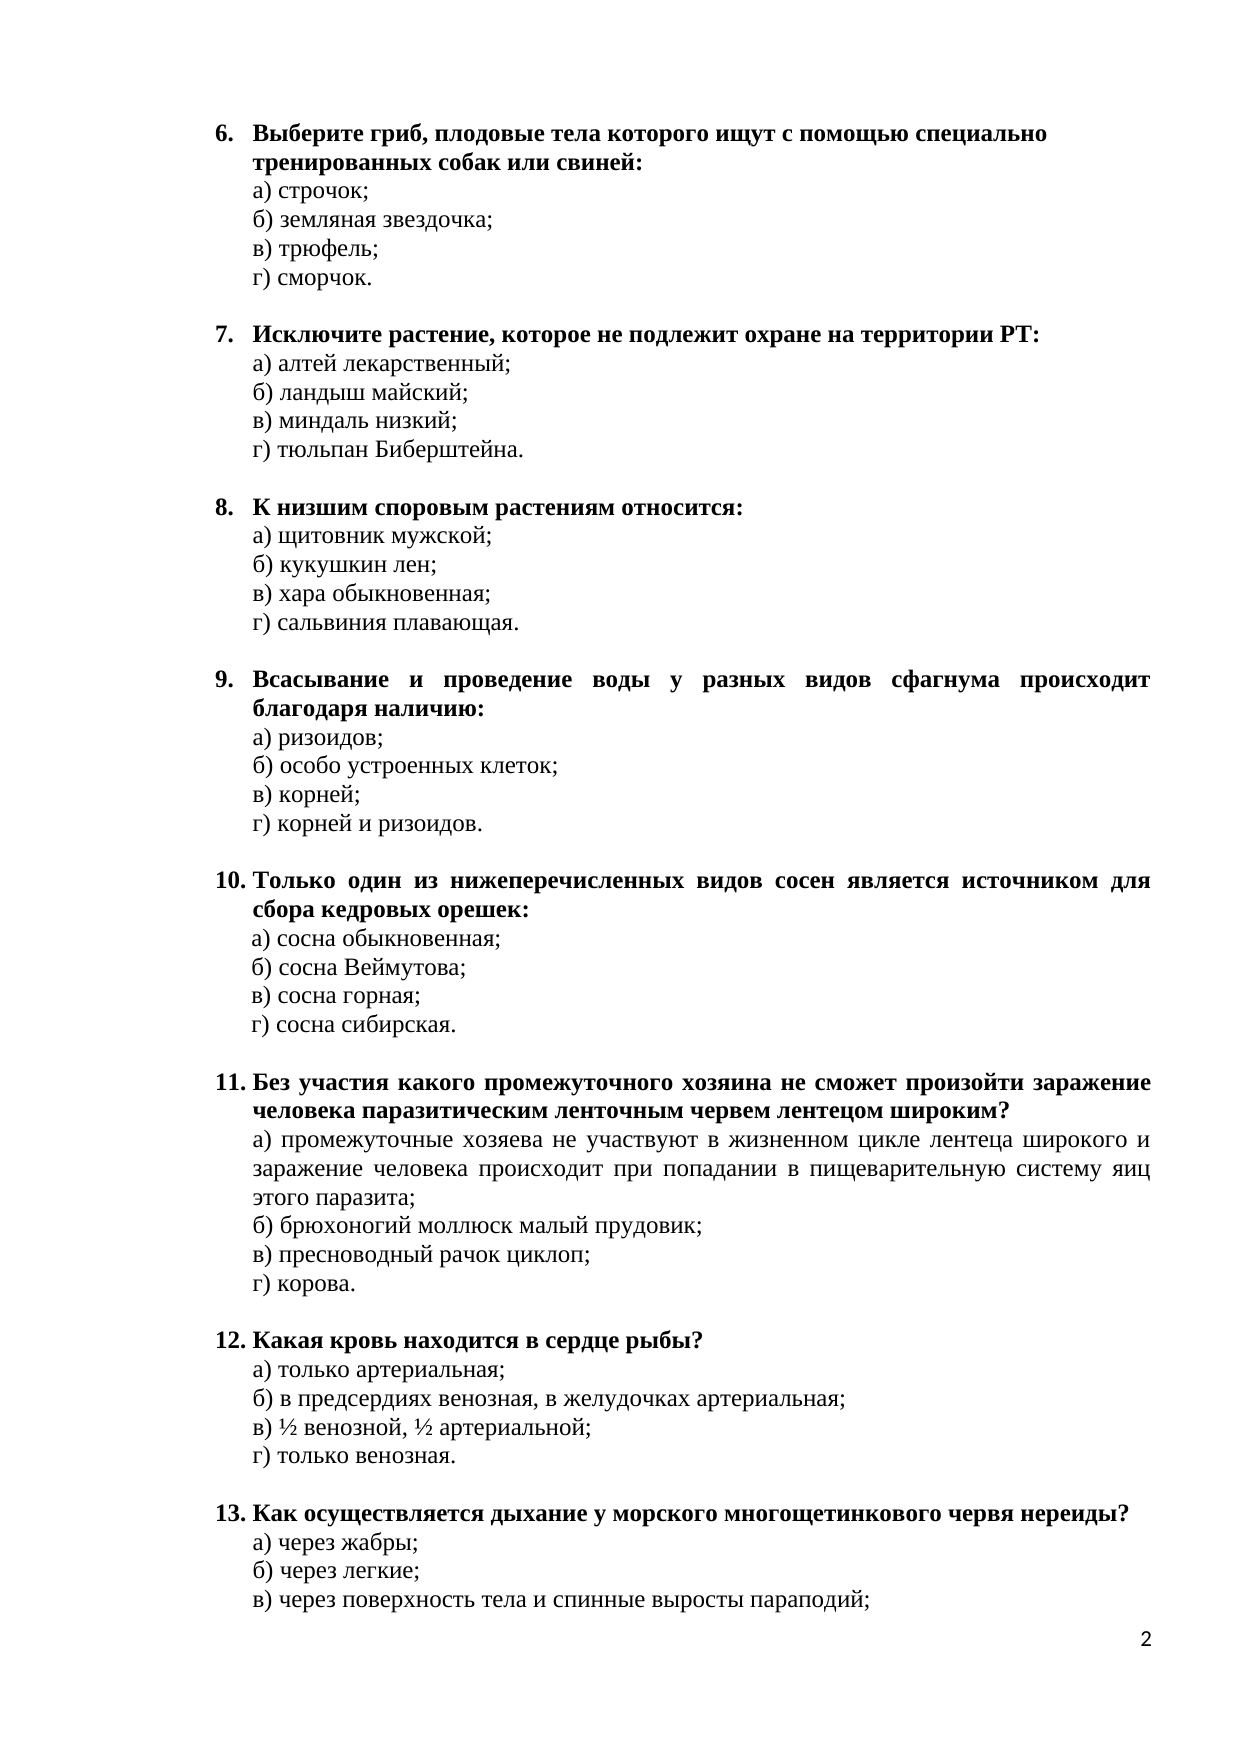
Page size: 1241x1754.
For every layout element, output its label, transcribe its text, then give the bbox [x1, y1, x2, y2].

list К низшим споровым растениям относится: [215, 492, 1152, 521]
list а) промежуточные хозяева не участвуют в жизненном цикле лентеца широкого и заражение человека происходит при попадании в пищеварительную систему яиц этого паразита; [252, 1124, 1152, 1211]
list Без участия какого промежуточного хозяина не сможет произойти заражение человека паразитическим ленточным червем лентецом широким? [215, 1067, 1152, 1124]
list б) кукушкин лен; [252, 549, 1152, 578]
list Только один из нижеперечисленных видов сосен является источником для сбора кедровых орешек: [215, 866, 1152, 923]
list а) алтей лекарственный; [252, 348, 1152, 377]
list г) сморчок. [252, 262, 1152, 291]
text г) сосна сибирская. [208, 1009, 1152, 1038]
list Всасывание и проведение воды у разных видов сфагнума происходит благодаря наличию: [215, 664, 1152, 722]
list в) пресноводный рачок циклоп; [252, 1239, 1152, 1268]
list б) земляная звездочка; [252, 204, 1152, 233]
list г) тюльпан Биберштейна. [252, 434, 1152, 463]
list в) через поверхность тела и спинные выросты параподий; [252, 1584, 1152, 1613]
list б) через легкие; [252, 1556, 1152, 1584]
list б) особо устроенных клеток; [252, 751, 1152, 779]
list Как осуществляется дыхание у морского многощетинкового червя нереиды? [215, 1498, 1142, 1527]
list в) корней; [252, 779, 1152, 808]
list а) только артериальная; [252, 1354, 1152, 1383]
list б) в предсердиях венозная, в желудочках артериальная; [252, 1383, 1152, 1412]
list г) сальвиния плавающая. [252, 607, 1152, 636]
text б) сосна Веймутова; [208, 952, 1152, 981]
list Исключите растение, которое не подлежит охране на территории РТ: [215, 319, 1152, 348]
list Выберите гриб, плодовые тела которого ищут с помощью специально тренированных собак или свиней: [215, 118, 1152, 176]
list а) щитовник мужской; [252, 521, 1152, 549]
text а) сосна обыкновенная; [208, 923, 1152, 952]
list в) миндаль низкий; [252, 406, 1152, 434]
list г) корова. [252, 1268, 1152, 1297]
list г) корней и ризоидов. [252, 808, 1152, 837]
list б) ландыш майский; [252, 377, 1152, 406]
list г) только венозная. [252, 1441, 1152, 1469]
list в) трюфель; [252, 233, 1152, 262]
list а) через жабры; [252, 1527, 1152, 1556]
list а) строчок; [252, 176, 1152, 204]
list в) хара обыкновенная; [252, 578, 1152, 607]
text в) сосна горная; [208, 981, 1152, 1009]
list Какая кровь находится в сердце рыбы? [215, 1326, 1152, 1354]
list б) брюхоногий моллюск малый прудовик; [252, 1211, 1152, 1239]
list в) ½ венозной, ½ артериальной; [252, 1412, 1152, 1441]
list а) ризоидов; [252, 722, 1152, 751]
